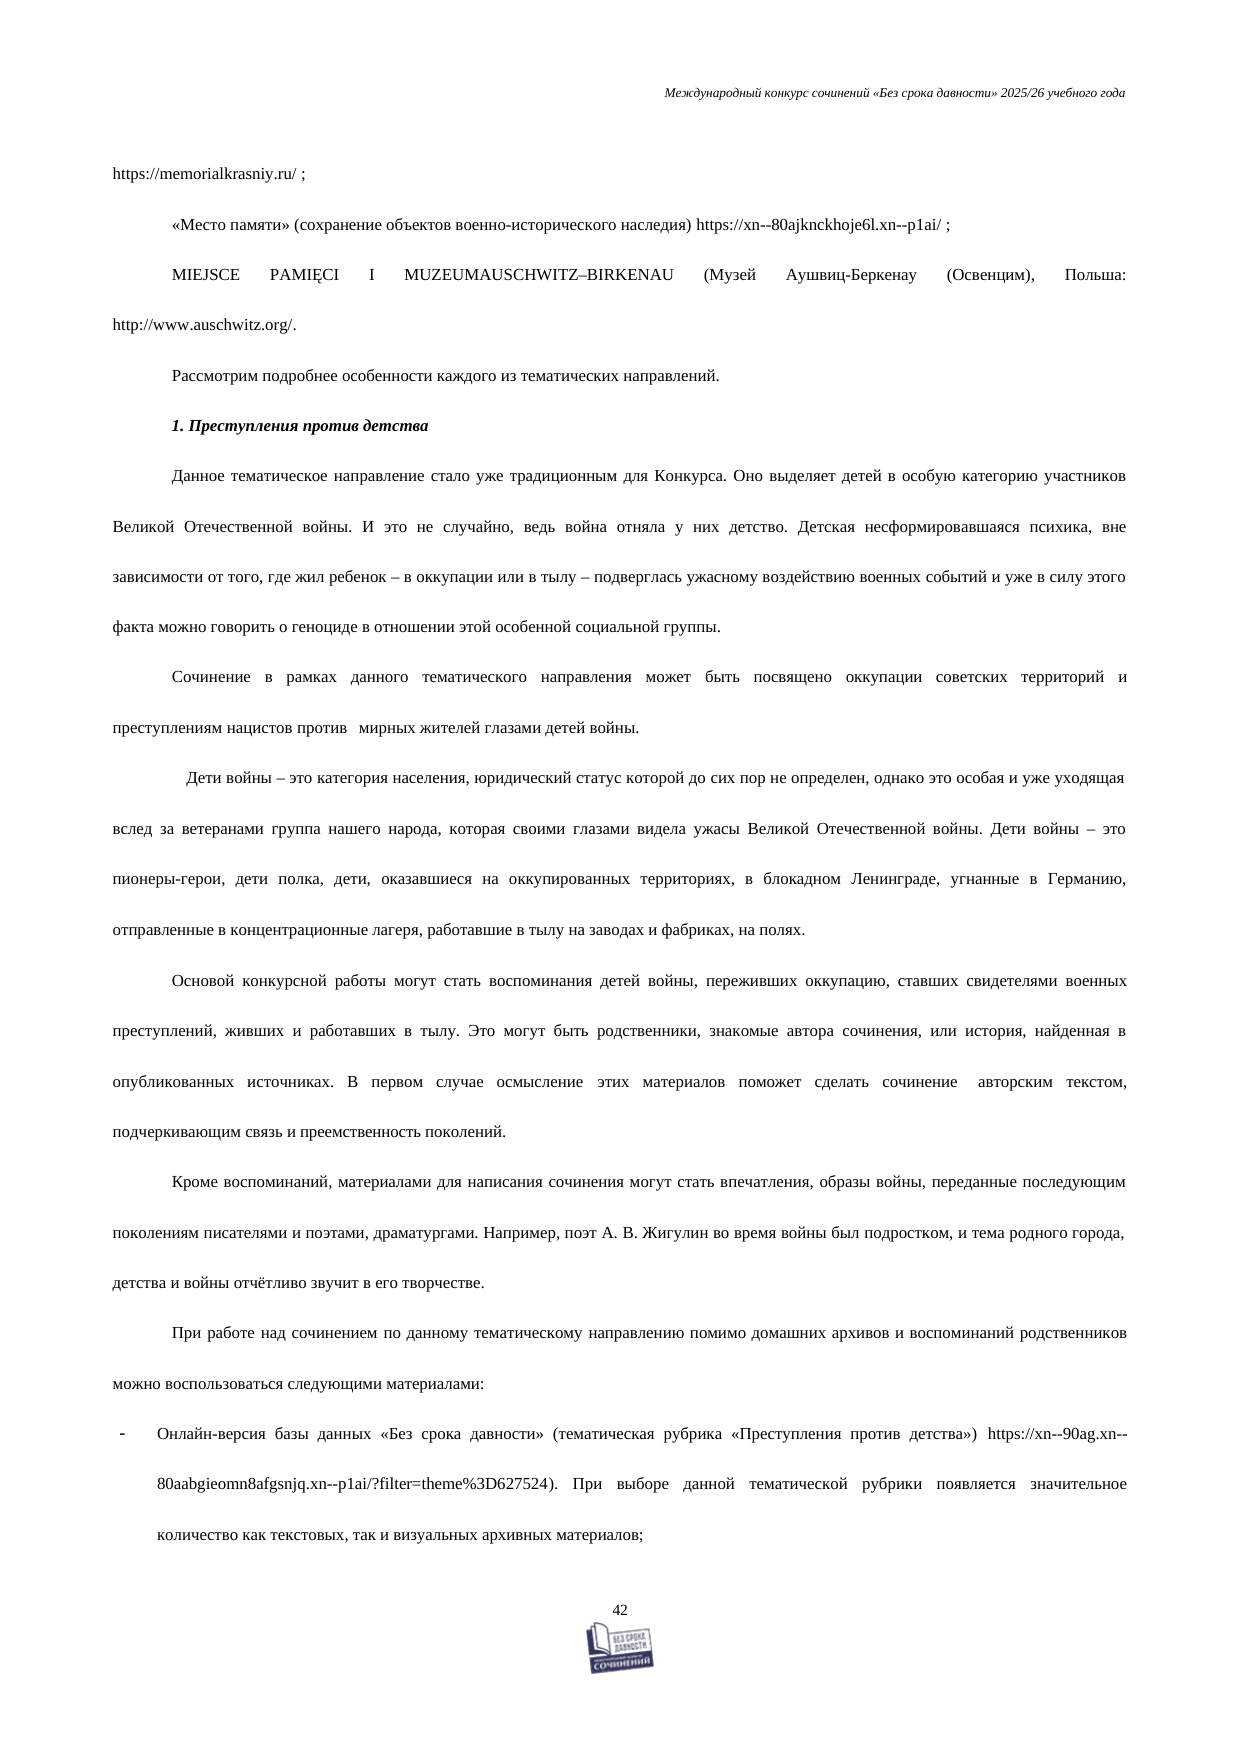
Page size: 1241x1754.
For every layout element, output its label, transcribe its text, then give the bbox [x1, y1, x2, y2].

picture [572, 1619, 668, 1681]
text 1. Преступления против детства [112, 402, 1128, 435]
text Основой конкурсной работы могут стать воспоминания детей войны, переживших оккупацию, ставших свидетелями военных преступлений, живших и работавших в тылу. Это могут быть родственники, знакомые автора сочинения, или история, найденная в опубликованных источниках. В первом случае осмысление этих материалов поможет сделать сочинение авторским текстом, подчеркивающим связь и преемственность поколений. [112, 957, 1128, 1141]
text MIEJSCE PAMIĘCI I MUZEUMAUSCHWITZ–BIRKENAU (Музей Аушвиц-Беркенау (Освенцим), Польша: http://www.auschwitz.org/. [112, 251, 1128, 334]
text При работе над сочинением по данному тематическому направлению помимо домашних архивов и воспоминаний родственников можно воспользоваться следующими материалами: [112, 1309, 1128, 1393]
list Онлайн-версия базы данных «Без срока давности» (тематическая рубрика «Преступления против детства») https://xn--90ag.xn--80aabgieomn8afgsnjq.xn--p1ai/?filter=theme%3D627524). При выборе данной тематической рубрики появляется значительное количество как текстовых, так и визуальных архивных материалов; [119, 1409, 1128, 1544]
text Сочинение в рамках данного тематического направления может быть посвящено оккупации советских территорий и преступлениям нацистов против мирных жителей глазами детей войны. [112, 653, 1128, 737]
text Дети войны – это категория населения, юридический статус которой до сих пор не определен, однако это особая и уже уходящая вслед за ветеранами группа нашего народа, которая своими глазами видела ужасы Великой Отечественной войны. Дети войны – это пионеры-герои, дети полка, дети, оказавшиеся на оккупированных территориях, в блокадном Ленинграде, угнанные в Германию, отправленные в концентрационные лагеря, работавшие в тылу на заводах и фабриках, на полях. [112, 754, 1128, 939]
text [112, 150, 1128, 183]
text Данное тематическое направление стало уже традиционным для Конкурса. Оно выделяет детей в особую категорию участников Великой Отечественной войны. И это не случайно, ведь война отняла у них детство. Детская несформировавшаяся психика, вне зависимости от того, где жил ребенок – в оккупации или в тылу – подверглась ужасному воздействию военных событий и уже в силу этого факта можно говорить о геноциде в отношении этой особенной социальной группы. [112, 452, 1128, 636]
text Кроме воспоминаний, материалами для написания сочинения могут стать впечатления, образы войны, переданные последующим поколениям писателями и поэтами, драматургами. Например, поэт А. В. Жигулин во время войны был подростком, и тема родного города, детства и войны отчётливо звучит в его творчестве. [112, 1158, 1128, 1292]
text Рассмотрим подробнее особенности каждого из тематических направлений. [112, 351, 1128, 385]
text «Место памяти» (сохранение объектов военно-исторического наследия) https://xn--80ajknckhoje6l.xn--p1ai/ ; [112, 200, 1128, 234]
